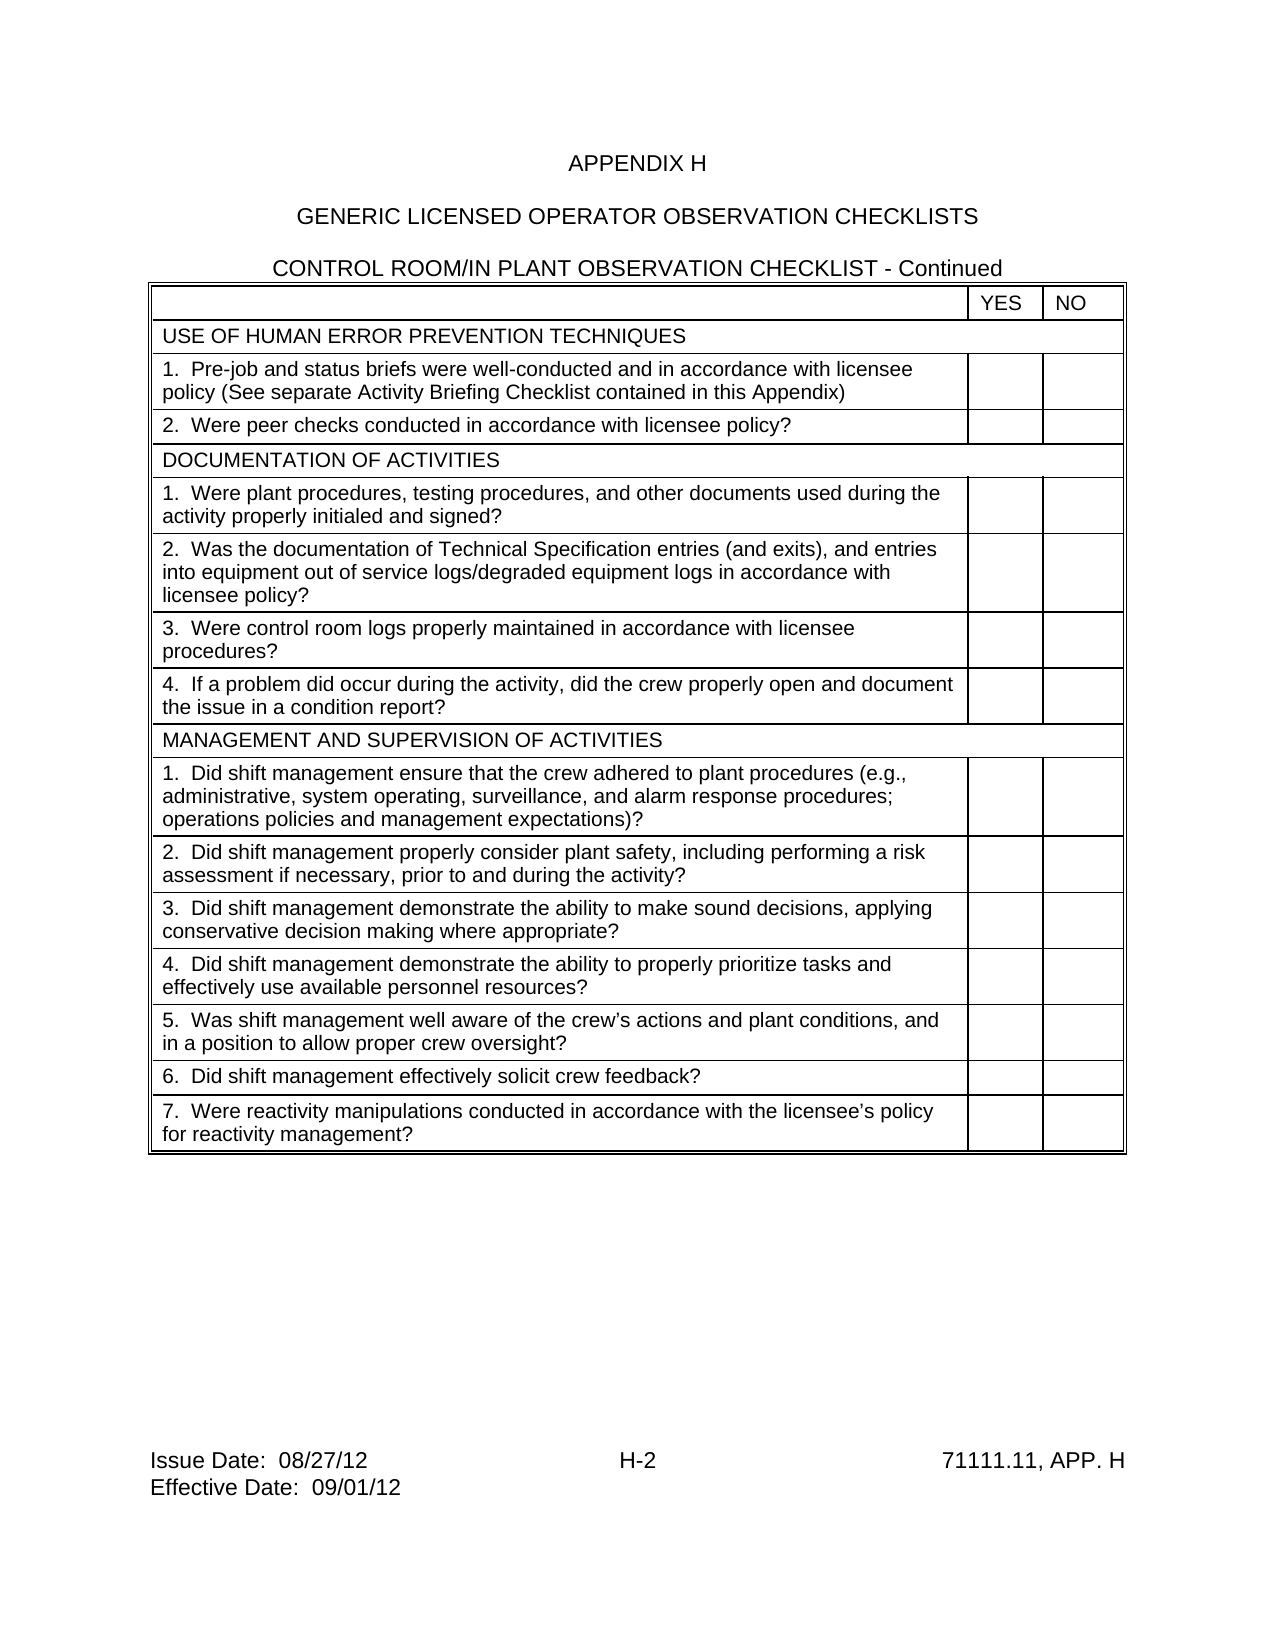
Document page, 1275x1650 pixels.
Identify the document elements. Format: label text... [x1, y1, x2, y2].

table_header YES [969, 287, 1042, 319]
table_cell [969, 893, 1042, 947]
table_cell 1. Did shift management ensure that the crew adhered to plant procedures (e.g., administrative, system operating, surveillance, and alarm response procedures; operations policies and management expectations)? [152, 758, 967, 835]
table_cell 2. Was the documentation of Technical Specification entries (and exits), and entries into equipment out of service logs/degraded equipment logs in accordance with licensee policy? [152, 534, 967, 611]
table_cell 6. Did shift management effectively solicit crew feedback? [152, 1061, 967, 1094]
table_cell 4. Did shift management demonstrate the ability to properly prioritize tasks and effectively use available personnel resources? [152, 949, 967, 1003]
table_cell [1044, 893, 1123, 947]
table_cell [969, 478, 1042, 532]
table_cell [969, 534, 1042, 611]
table_cell USE OF HUMAN ERROR PREVENTION TECHNIQUES [152, 320, 1123, 353]
table_cell [969, 1005, 1042, 1059]
table_cell 7. Were reactivity manipulations conducted in accordance with the licensee’s policy for reactivity management? [152, 1095, 967, 1150]
table_cell [1044, 758, 1123, 835]
table_cell [969, 613, 1042, 667]
table_cell [969, 837, 1042, 891]
table_cell [1044, 1005, 1123, 1059]
table_cell 3. Were control room logs properly maintained in accordance with licensee procedures? [152, 612, 967, 667]
table_cell [1044, 478, 1123, 532]
table_cell [1044, 410, 1123, 443]
table_cell [969, 758, 1042, 835]
table_cell 2. Did shift management properly consider plant safety, including performing a risk assessment if necessary, prior to and during the activity? [152, 836, 967, 891]
table_cell MANAGEMENT AND SUPERVISION OF ACTIVITIES [152, 724, 1123, 757]
table_cell [1044, 534, 1123, 611]
table_header [152, 287, 967, 319]
table_cell [1044, 837, 1123, 891]
text CONTROL ROOM/IN PLANT OBSERVATION CHECKLIST - Continued [150, 255, 1125, 282]
table_cell [969, 1096, 1042, 1150]
table_cell 1. Were plant procedures, testing procedures, and other documents used during the activity properly initialed and signed? [152, 478, 967, 532]
table_cell 4. If a problem did occur during the activity, did the crew properly open and document the issue in a condition report? [152, 668, 967, 723]
table_cell [969, 1061, 1042, 1094]
table_cell [1044, 613, 1123, 667]
table_cell 3. Did shift management demonstrate the ability to make sound decisions, applying conservative decision making where appropriate? [152, 893, 967, 947]
table_cell DOCUMENTATION OF ACTIVITIES [152, 444, 1123, 476]
table_cell [969, 669, 1042, 723]
table_cell 2. Were peer checks conducted in accordance with licensee policy? [152, 410, 967, 443]
table_cell [969, 354, 1042, 409]
text APPENDIX H [150, 150, 1125, 176]
table_cell [1044, 1096, 1123, 1150]
table_cell [1044, 669, 1123, 723]
table_cell [969, 949, 1042, 1003]
table_cell [969, 410, 1042, 443]
table_cell [1044, 949, 1123, 1003]
text GENERIC LICENSED OPERATOR OBSERVATION CHECKLISTS [150, 203, 1125, 229]
table_cell 1. Pre-job and status briefs were well-conducted and in accordance with licensee policy (See separate Activity Briefing Checklist contained in this Appendix) [152, 354, 967, 409]
table_header NO [1044, 287, 1123, 319]
table_cell [1044, 354, 1123, 409]
table_cell [1044, 1061, 1123, 1094]
table_cell 5. Was shift management well aware of the crew’s actions and plant conditions, and in a position to allow proper crew oversight? [152, 1005, 967, 1059]
